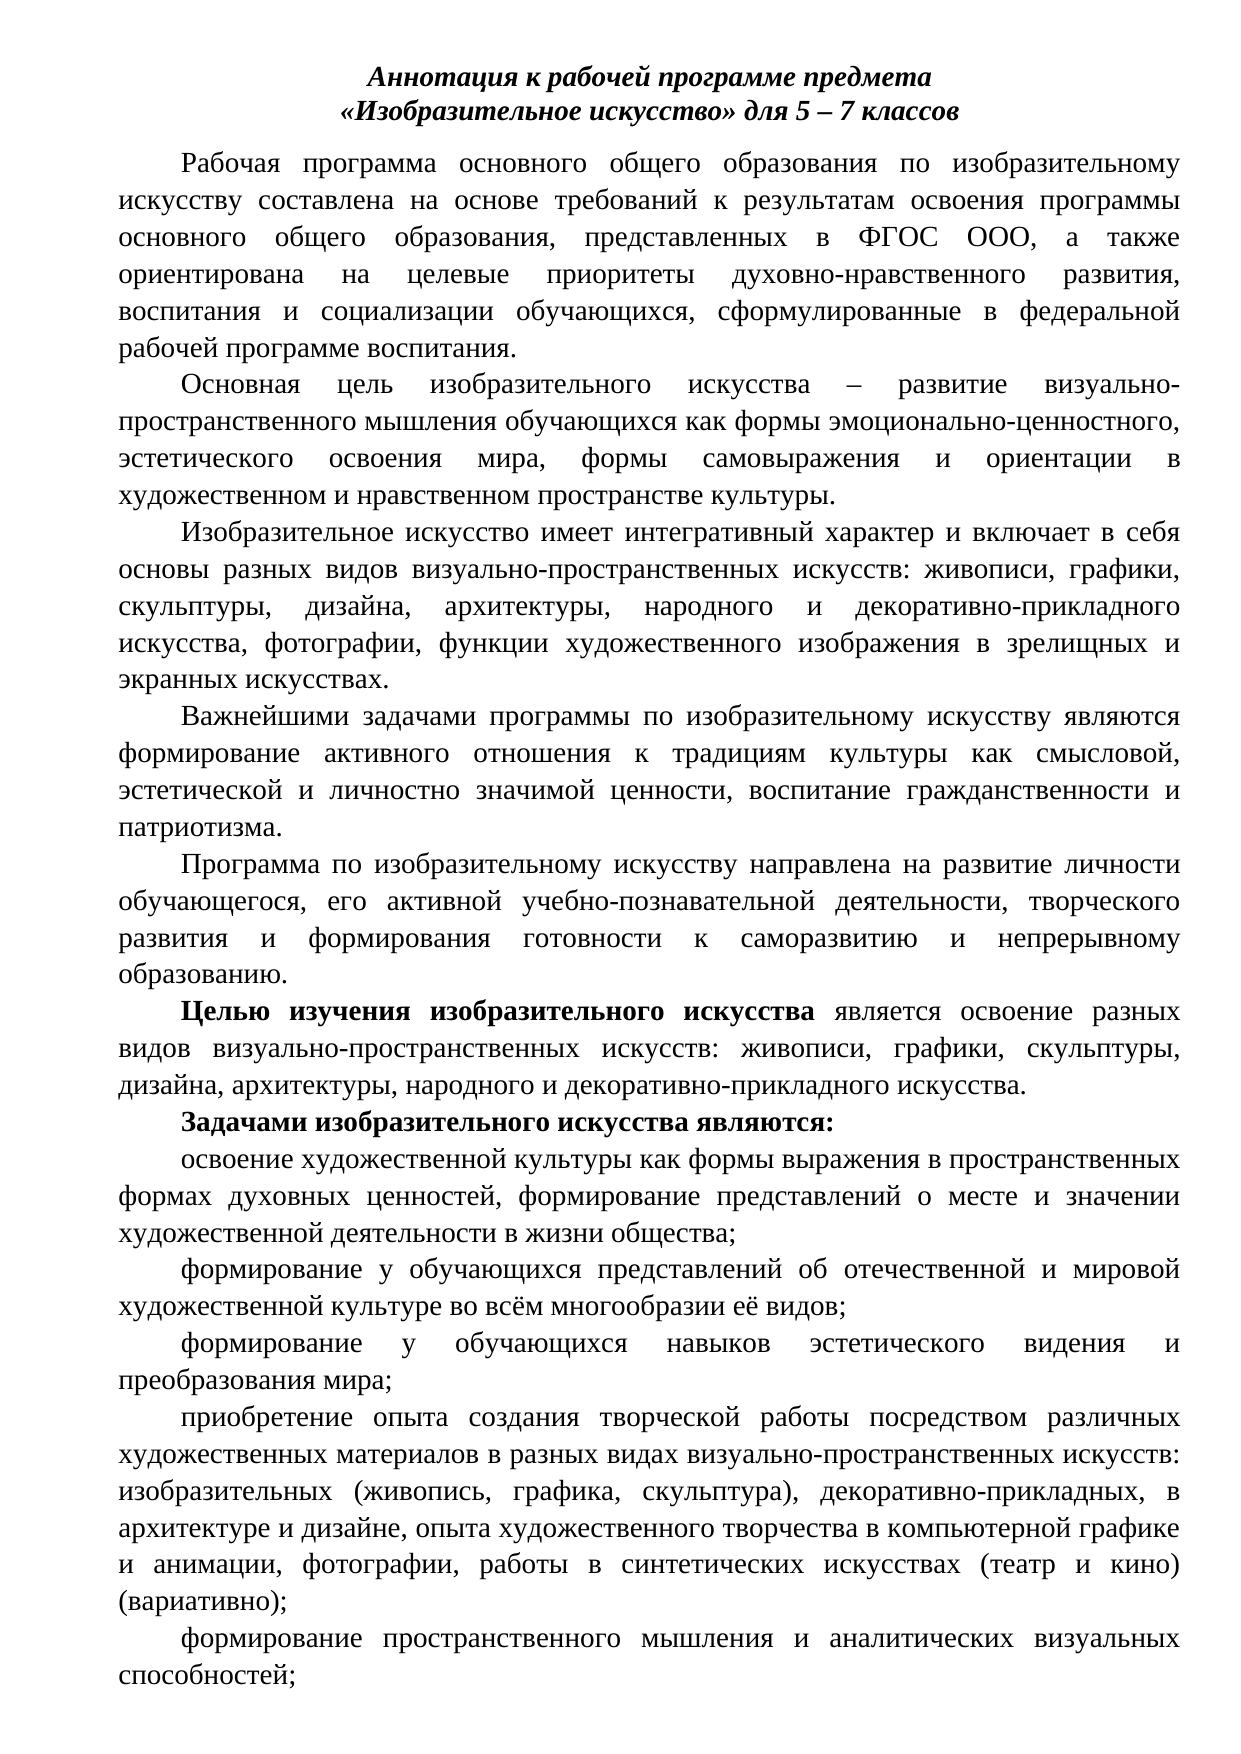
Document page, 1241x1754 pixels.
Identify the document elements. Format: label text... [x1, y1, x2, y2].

text формирование у обучающихся представлений об отечественной и мировой художественной культуре во всём многообразии её видов; [118, 1252, 1181, 1322]
text Основная цель изобразительного искусства – развитие визуально-пространственного мышления обучающихся как формы эмоционально-ценностного, эстетического освоения мира, формы самовыражения и ориентации в художественном и нравственном пространстве культуры. [118, 367, 1181, 511]
text «Изобразительное искусство» для 5 – 7 классов [118, 93, 1181, 126]
text Задачами изобразительного искусства являются: [118, 1104, 1181, 1138]
text формирование у обучающихся навыков эстетического видения и преобразования мира; [118, 1325, 1181, 1396]
text Важнейшими задачами программы по изобразительному искусству являются формирование активного отношения к традициям культуры как смысловой, эстетической и личностно значимой ценности, воспитание гражданственности и патриотизма. [118, 698, 1181, 843]
text Целью изучения изобразительного искусства является освоение разных видов визуально-пространственных искусств: живописи, графики, скульптуры, дизайна, архитектуры, народного и декоративно-прикладного искусства. [118, 993, 1181, 1101]
text Программа по изобразительному искусству направлена на развитие личности обучающегося, его активной учебно-познавательной деятельности, творческого развития и формирования готовности к саморазвитию и непрерывному образованию. [118, 846, 1181, 990]
text приобретение опыта создания творческой работы посредством различных художественных материалов в разных видах визуально-пространственных искусств: изобразительных (живопись, графика, скульптура), декоративно-прикладных, в архитектуре и дизайне, опыта художественного творчества в компьютерной графике и анимации, фотографии, работы в синтетических искусствах (театр и кино) (вариативно); [118, 1399, 1181, 1617]
text Изобразительное искусство имеет интегративный характер и включает в себя основы разных видов визуально-пространственных искусств: живописи, графики, скульптуры, дизайна, архитектуры, народного и декоративно-прикладного искусства, фотографии, функции художественного изображения в зрелищных и экранных искусствах. [118, 514, 1181, 695]
text Рабочая программа основного общего образования по изобразительному искусству составлена на основе требований к результатам освоения программы основного общего образования, представленных в ФГОС ООО, а также ориентирована на целевые приоритеты духовно-нравственного развития, воспитания и социализации обучающихся, сформулированные в федеральной рабочей программе воспитания. [118, 145, 1181, 363]
text Аннотация к рабочей программе предмета [118, 59, 1181, 93]
text формирование пространственного мышления и аналитических визуальных способностей; [118, 1620, 1181, 1691]
text освоение художественной культуры как формы выражения в пространственных формах духовных ценностей, формирование представлений о месте и значении художественной деятельности в жизни общества; [118, 1141, 1181, 1248]
